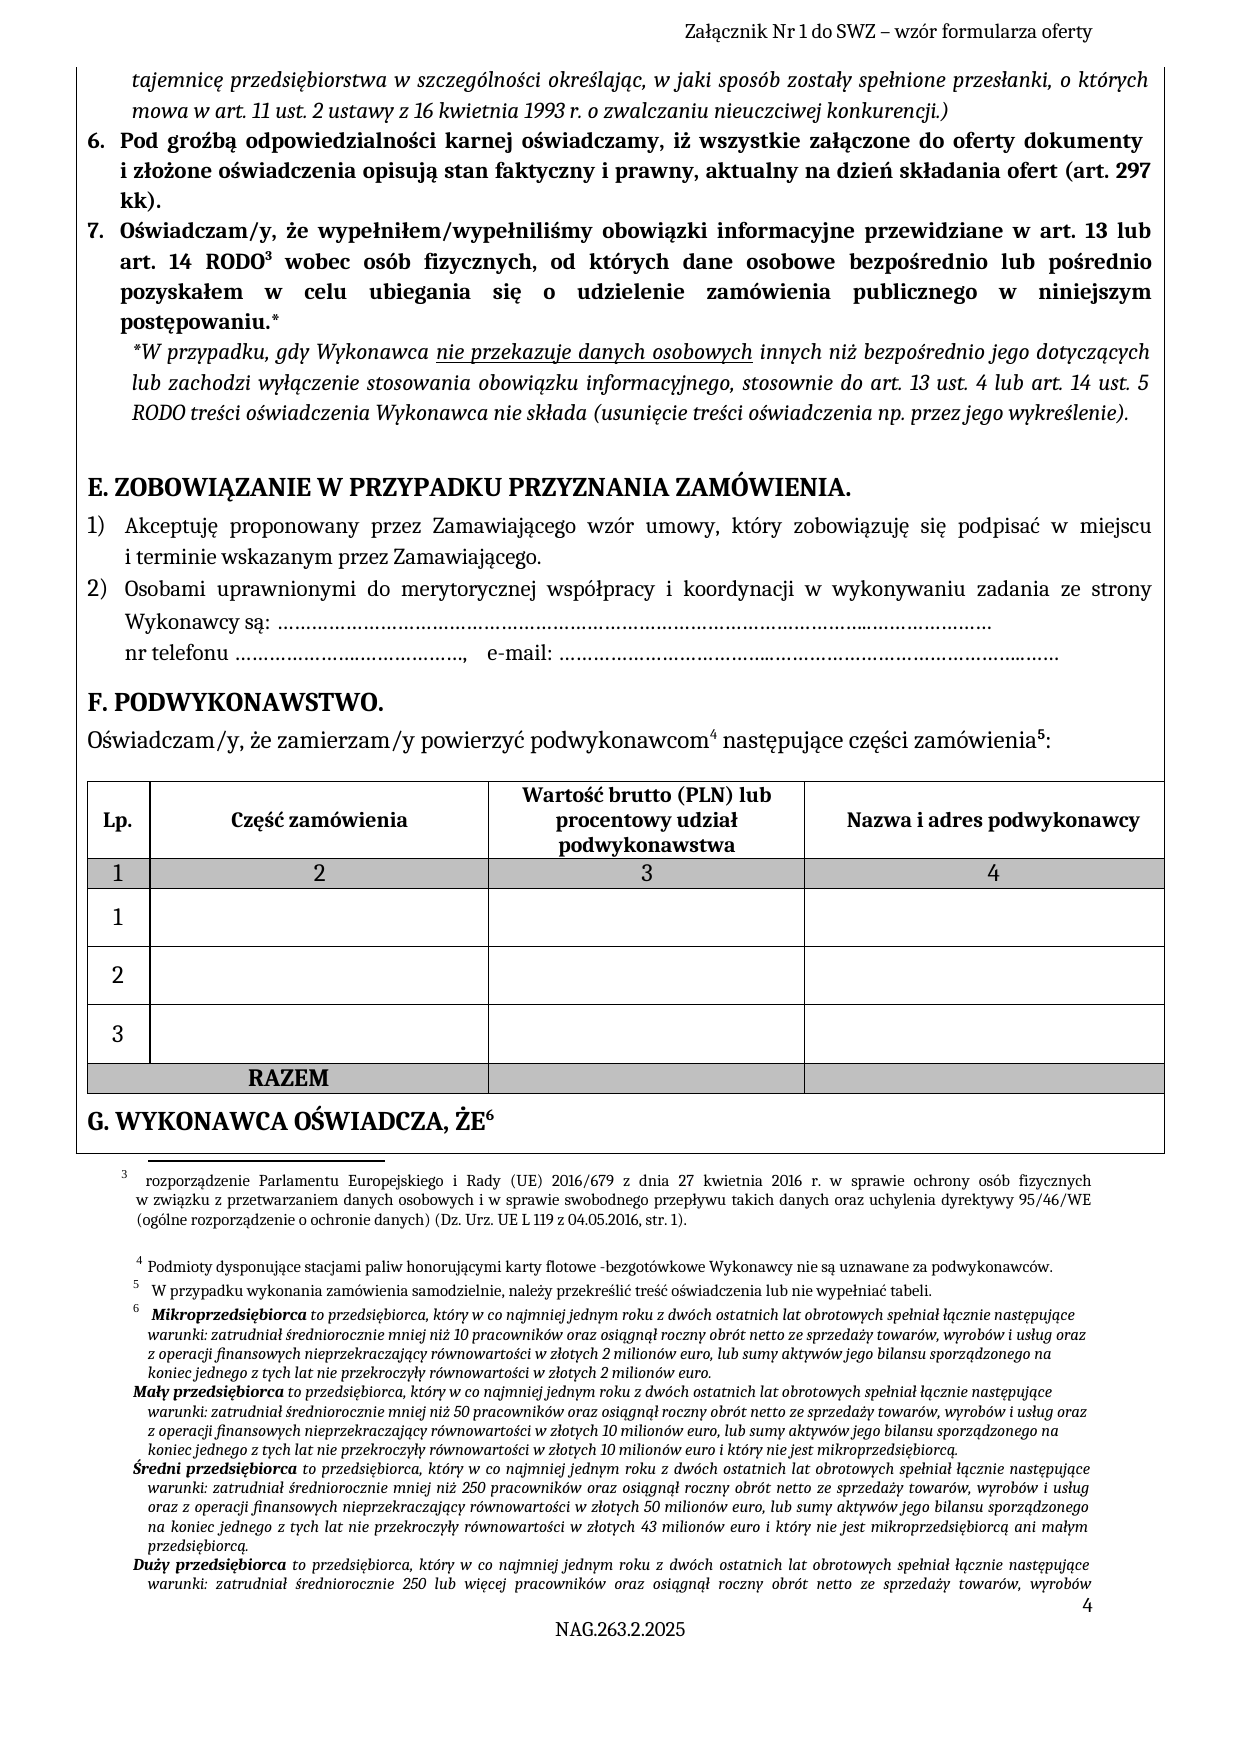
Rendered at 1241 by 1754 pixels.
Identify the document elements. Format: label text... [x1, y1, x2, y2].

table_cell E. ZOBOWIĄZANIE W PRZYPADKU PRZYZNANIA ZAMÓWIENIA. Akceptuję proponowany przez Zamawiającego wzór umowy, który zobowiązuję się podpisać w miejscu i terminie wskazanym przez Zamawiającego. Osobami uprawnionymi do merytorycznej współpracy i koordynacji w wykonywaniu zadania ze strony Wykonawcy są: …………………………………………………………………………………………..………………… nr telefonu ………………….………………, e-mail: ………………………………..……………………………………..…… [77, 460, 1164, 675]
table_cell F. PODWYKONAWSTWO. Oświadczam/y, że zamierzam/y powierzyć podwykonawcom następujące części zamówienia: [77, 675, 1164, 1094]
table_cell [77, 67, 1164, 460]
